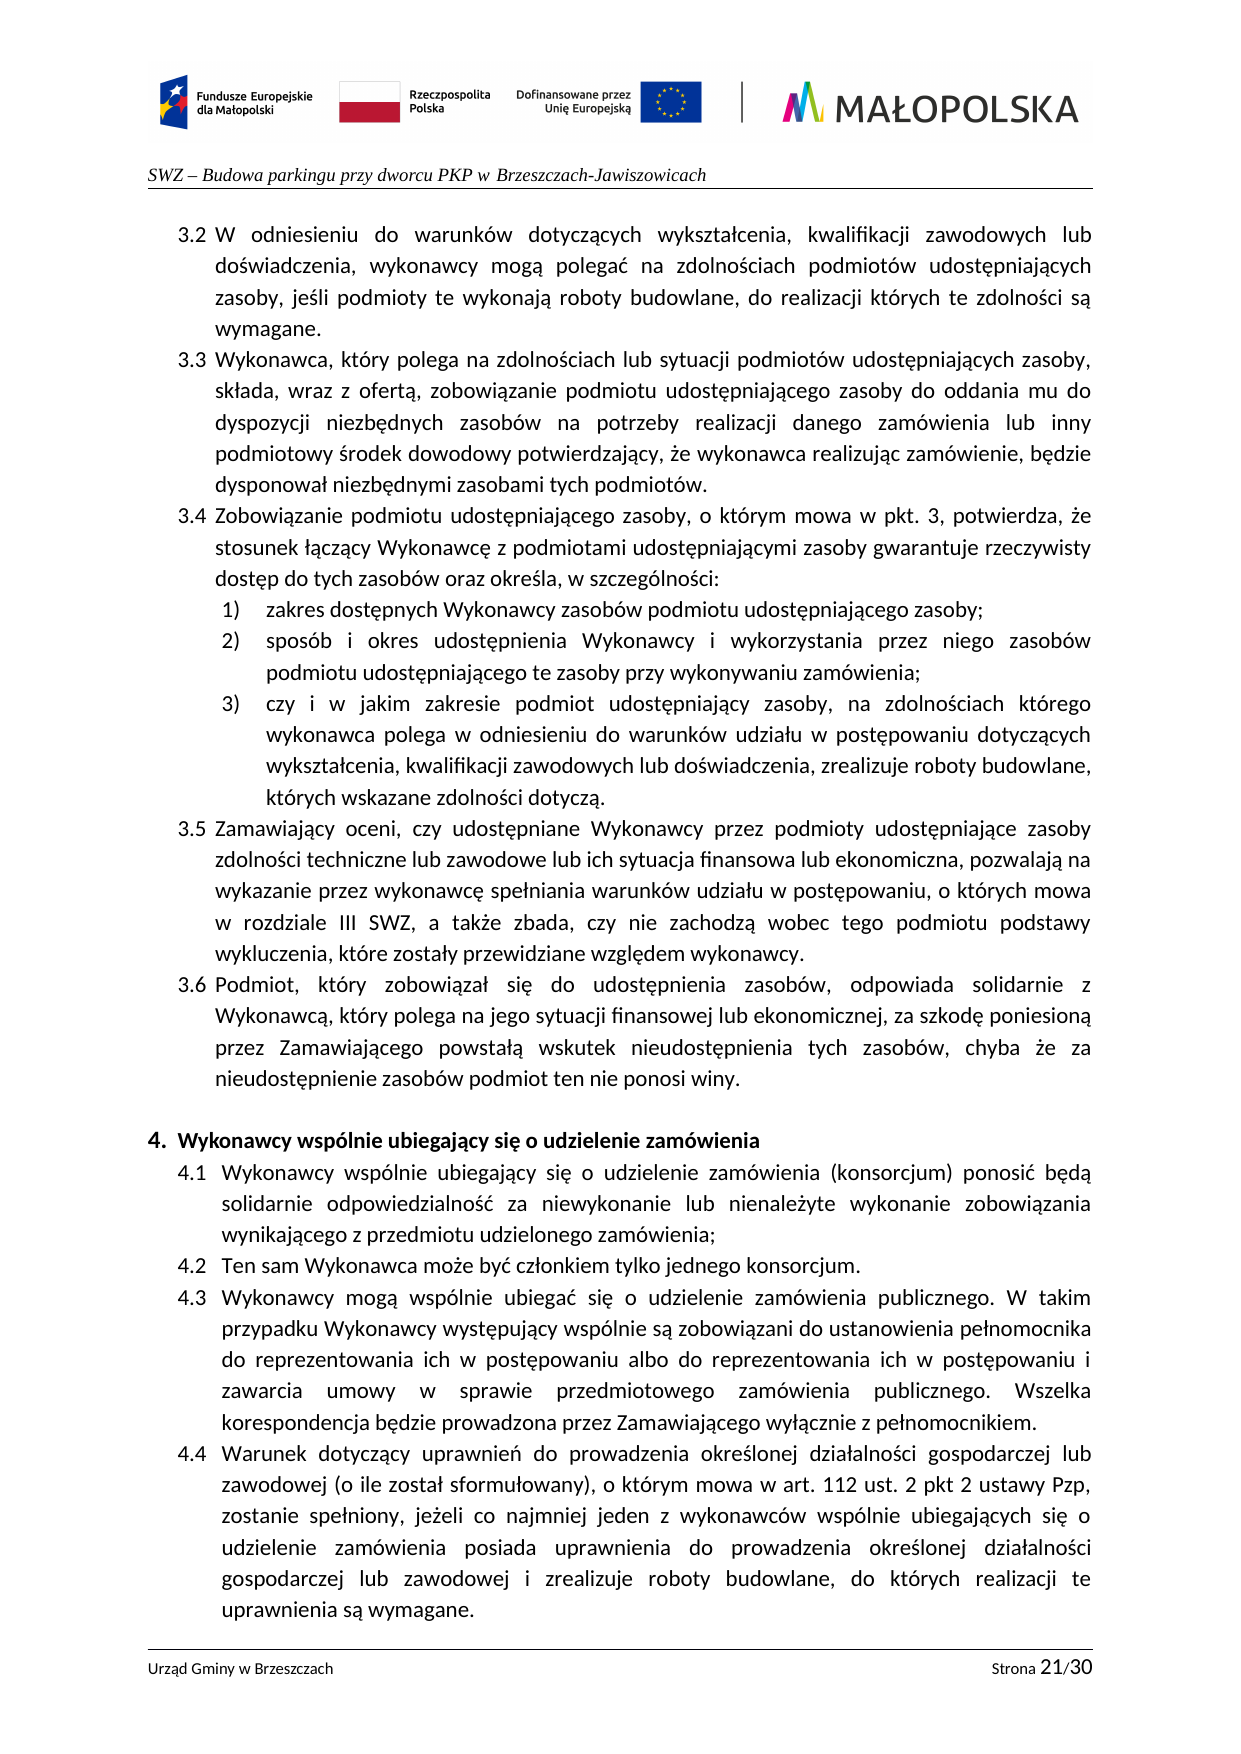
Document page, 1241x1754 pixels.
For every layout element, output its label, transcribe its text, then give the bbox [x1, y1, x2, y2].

list sposób i okres udostępnienia Wykonawcy i wykorzystania przez niego zasobów podmiotu udostępniającego te zasoby przy wykonywaniu zamówienia; [221, 623, 1093, 686]
list Warunek dotyczący uprawnień do prowadzenia określonej działalności gospodarczej lub zawodowej (o ile został sformułowany), o którym mowa w art. 112 ust. 2 pkt 2 ustawy Pzp, zostanie spełniony, jeżeli co najmniej jeden z wykonawców wspólnie ubiegających się o udzielenie zamówienia posiada uprawnienia do prowadzenia określonej działalności gospodarczej lub zawodowej i zrealizuje roboty budowlane, do których realizacji te uprawnienia są wymagane. [177, 1436, 1093, 1623]
list Zobowiązanie podmiotu udostępniającego zasoby, o którym mowa w pkt. 3, potwierdza, że stosunek łączący Wykonawcę z podmiotami udostępniającymi zasoby gwarantuje rzeczywisty dostęp do tych zasobów oraz określa, w szczególności: [177, 498, 1093, 592]
list Zamawiający oceni, czy udostępniane Wykonawcy przez podmioty udostępniające zasoby zdolności techniczne lub zawodowe lub ich sytuacja finansowa lub ekonomiczna, pozwalają na wykazanie przez wykonawcę spełniania warunków udziału w postępowaniu, o których mowa w rozdziale III SWZ, a także zbada, czy nie zachodzą wobec tego podmiotu podstawy wykluczenia, które zostały przewidziane względem wykonawcy. [177, 811, 1093, 967]
list Ten sam Wykonawca może być członkiem tylko jednego konsorcjum. [177, 1248, 1093, 1279]
list Wykonawca, który polega na zdolnościach lub sytuacji podmiotów udostępniających zasoby, składa, wraz z ofertą, zobowiązanie podmiotu udostępniającego zasoby do oddania mu do dyspozycji niezbędnych zasobów na potrzeby realizacji danego zamówienia lub inny podmiotowy środek dowodowy potwierdzający, że wykonawca realizując zamówienie, będzie dysponował niezbędnymi zasobami tych podmiotów. [177, 342, 1093, 498]
list zakres dostępnych Wykonawcy zasobów podmiotu udostępniającego zasoby; [221, 592, 1093, 623]
list Wykonawcy wspólnie ubiegający się o udzielenie zamówienia [148, 1123, 1093, 1154]
picture [147, 61, 1093, 143]
list Wykonawcy wspólnie ubiegający się o udzielenie zamówienia (konsorcjum) ponosić będą solidarnie odpowiedzialność za niewykonanie lub nienależyte wykonanie zobowiązania wynikającego z przedmiotu udzielonego zamówienia; [177, 1154, 1093, 1248]
list Wykonawcy mogą wspólnie ubiegać się o udzielenie zamówienia publicznego. W takim przypadku Wykonawcy występujący wspólnie są zobowiązani do ustanowienia pełnomocnika do reprezentowania ich w postępowaniu albo do reprezentowania ich w postępowaniu i zawarcia umowy w sprawie przedmiotowego zamówienia publicznego. Wszelka korespondencja będzie prowadzona przez Zamawiającego wyłącznie z pełnomocnikiem. [177, 1279, 1093, 1436]
list czy i w jakim zakresie podmiot udostępniający zasoby, na zdolnościach którego wykonawca polega w odniesieniu do warunków udziału w postępowaniu dotyczących wykształcenia, kwalifikacji zawodowych lub doświadczenia, zrealizuje roboty budowlane, których wskazane zdolności dotyczą. [221, 686, 1093, 811]
list Podmiot, który zobowiązał się do udostępnienia zasobów, odpowiada solidarnie z Wykonawcą, który polega na jego sytuacji finansowej lub ekonomicznej, za szkodę poniesioną przez Zamawiającego powstałą wskutek nieudostępnienia tych zasobów, chyba że za nieudostępnienie zasobów podmiot ten nie ponosi winy. [177, 967, 1093, 1092]
list W odniesieniu do warunków dotyczących wykształcenia, kwalifikacji zawodowych lub doświadczenia, wykonawcy mogą polegać na zdolnościach podmiotów udostępniających zasoby, jeśli podmioty te wykonają roboty budowlane, do realizacji których te zdolności są wymagane. [177, 217, 1093, 342]
